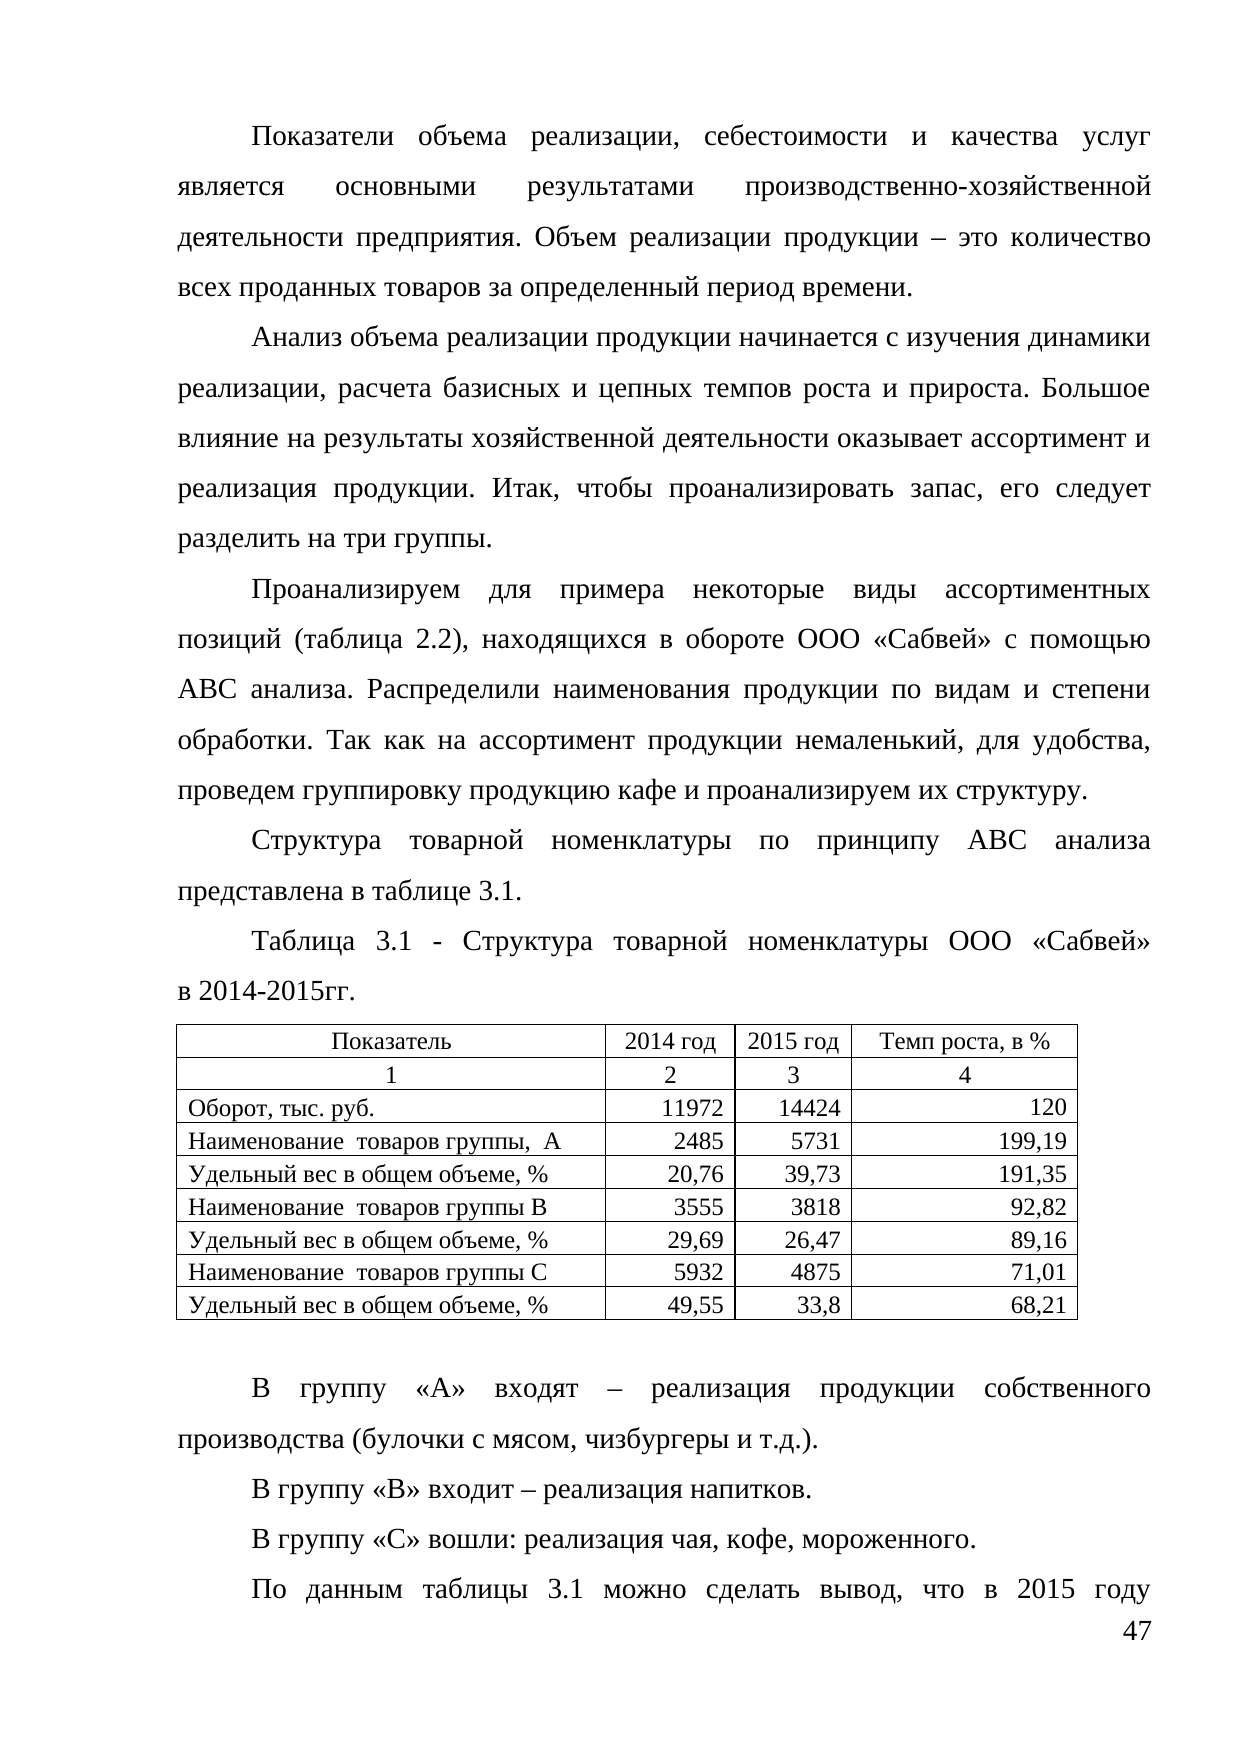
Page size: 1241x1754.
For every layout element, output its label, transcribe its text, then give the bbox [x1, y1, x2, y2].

table_cell 3818 [736, 1189, 851, 1221]
table_cell 4875 [736, 1255, 851, 1286]
table_cell 199,19 [852, 1123, 1077, 1155]
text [177, 1572, 1152, 1605]
table_cell 92,82 [852, 1189, 1077, 1221]
table_cell 2 [606, 1058, 734, 1089]
table_cell Удельный вес в общем объеме, % [177, 1287, 605, 1319]
table_cell Наименование товаров группы С [177, 1255, 605, 1286]
text Проанализируем для примера некоторые виды ассортиментных позиций (таблица 2.2), находящихся в обороте ООО «Сабвей» с помощью АВС анализа. Распределили наименования продукции по видам и степени обработки. Так как на ассортимент продукции немаленький, для удобства, проведем группировку продукцию кафе и проанализируем их структуру. [177, 571, 1152, 806]
table_header 2014 год [606, 1025, 734, 1057]
table_cell 1 [177, 1058, 605, 1089]
text Структура товарной номенклатуры по принципу АВС анализа представлена в таблице 3.1. [177, 822, 1152, 906]
table_cell 49,55 [606, 1287, 734, 1319]
table_cell Наименование товаров группы, А [177, 1123, 605, 1155]
table_cell 3 [736, 1058, 851, 1089]
table_cell 71,01 [852, 1255, 1077, 1286]
table_cell 20,76 [606, 1156, 734, 1188]
table_cell 11972 [606, 1090, 734, 1122]
table_cell Удельный вес в общем объеме, % [177, 1156, 605, 1188]
text В группу «С» вошли: реализация чая, кофе, мороженного. [177, 1521, 1152, 1555]
table_cell 120 [852, 1090, 1077, 1122]
table_cell 26,47 [736, 1222, 851, 1253]
text Таблица 3.1 - Структура товарной номенклатуры ООО «Сабвей» в 2014-2015гг. [177, 923, 1152, 1007]
table_cell 39,73 [736, 1156, 851, 1188]
table_cell 33,8 [736, 1287, 851, 1319]
text В группу «А» входят – реализация продукции собственного производства (булочки с мясом, чизбургеры и т.д.). [177, 1370, 1152, 1454]
table_header Темп роста, в % [852, 1025, 1077, 1057]
table_cell 2485 [606, 1123, 734, 1155]
table_cell 68,21 [852, 1287, 1077, 1319]
text В группу «В» входит – реализация напитков. [177, 1471, 1152, 1504]
table_cell Удельный вес в общем объеме, % [177, 1222, 605, 1253]
table_header Показатель [177, 1025, 605, 1057]
table_cell 4 [852, 1058, 1077, 1089]
table_cell 29,69 [606, 1222, 734, 1253]
table_cell 5932 [606, 1255, 734, 1286]
table_header 2015 год [736, 1025, 851, 1057]
table_cell 14424 [736, 1090, 851, 1122]
table_cell 191,35 [852, 1156, 1077, 1188]
text Анализ объема реализации продукции начинается с изучения динамики реализации, расчета базисных и цепных темпов роста и прироста. Большое влияние на результаты хозяйственной деятельности оказывает ассортимент и реализация продукции. Итак, чтобы проанализировать запас, его следует разделить на три группы. [177, 319, 1152, 554]
text Показатели объема реализации, себестоимости и качества услуг является основными результатами производственно-хозяйственной деятельности предприятия. Объем реализации продукции – это количество всех проданных товаров за определенный период времени. [177, 118, 1152, 303]
table_cell Наименование товаров группы В [177, 1189, 605, 1221]
table_cell 89,16 [852, 1222, 1077, 1253]
table_cell 5731 [736, 1123, 851, 1155]
table_cell 3555 [606, 1189, 734, 1221]
table_cell Оборот, тыс. руб. [177, 1090, 605, 1122]
